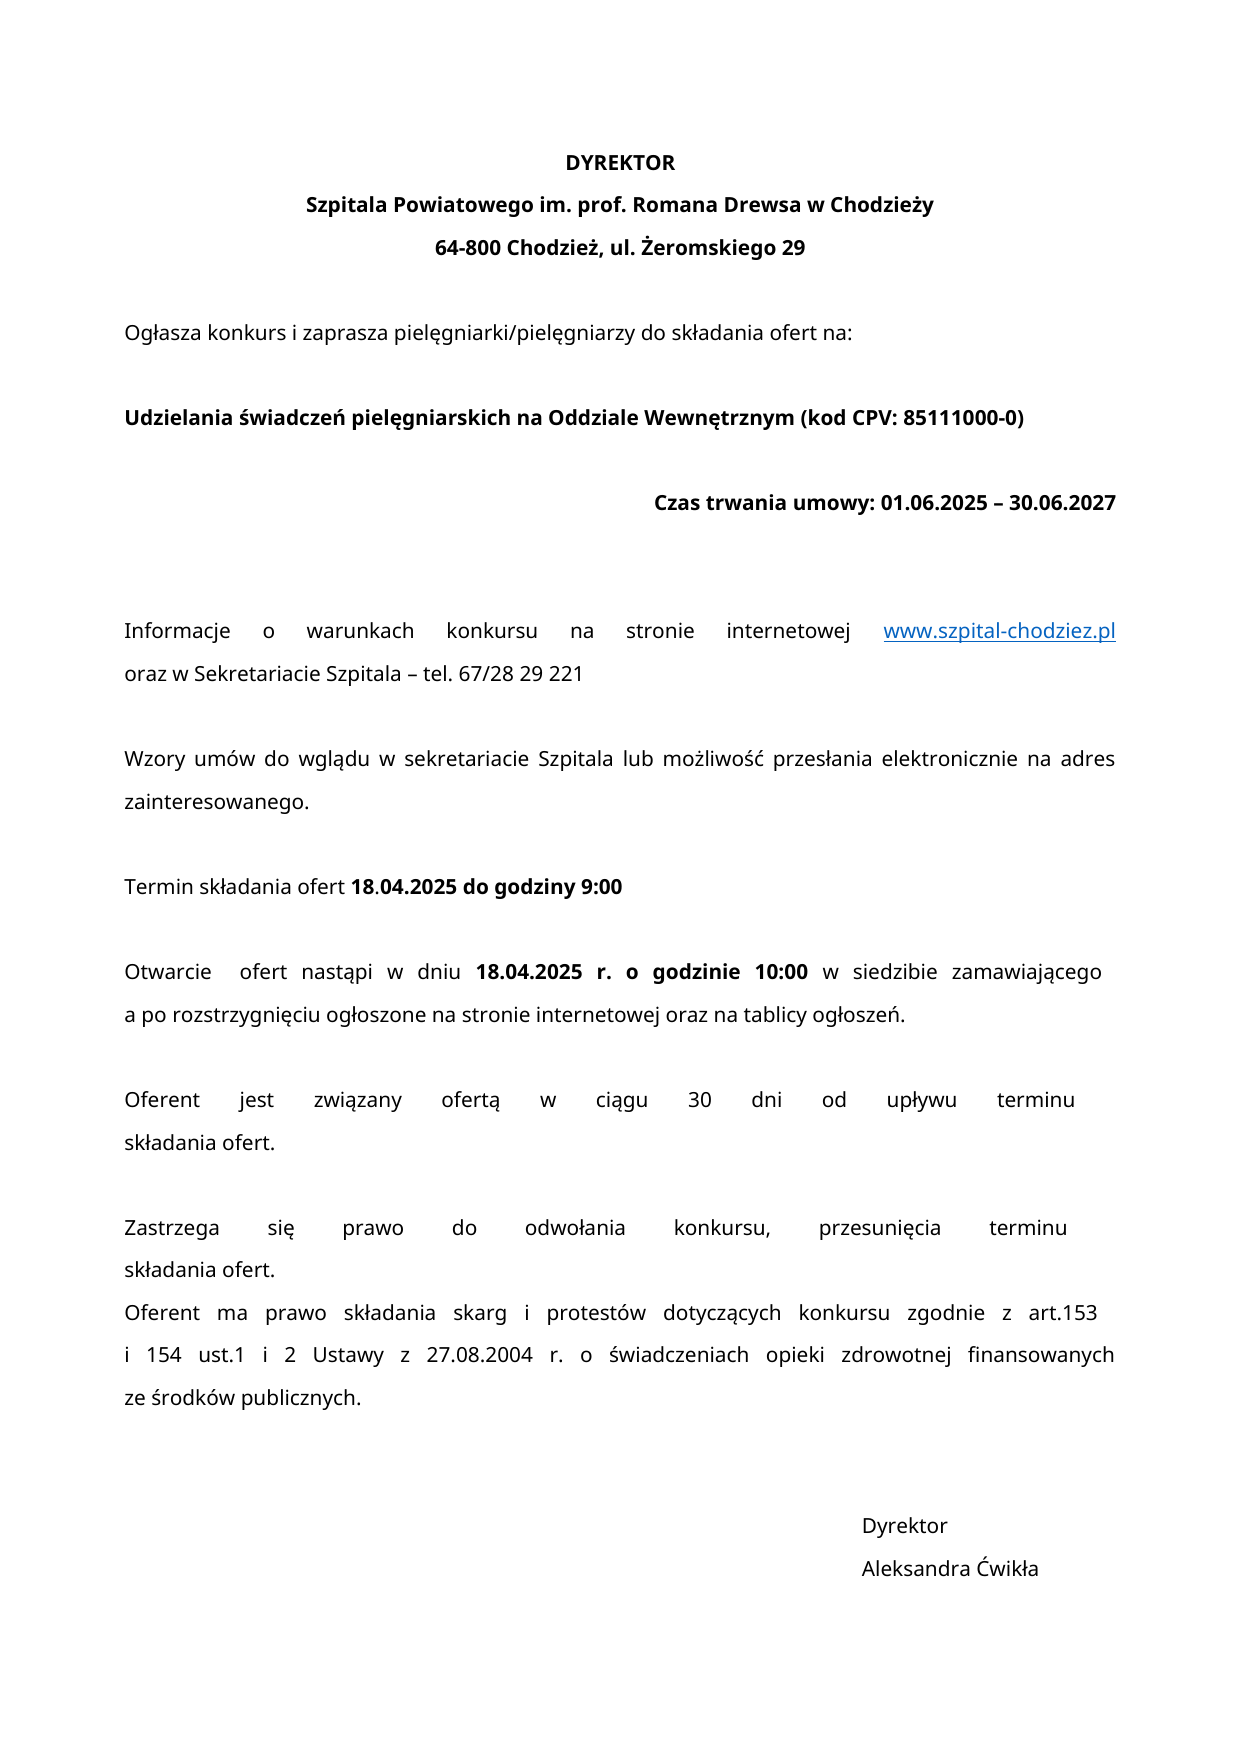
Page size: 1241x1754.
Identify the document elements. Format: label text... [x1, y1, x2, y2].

text Otwarcie ofert nastąpi w dniu 18.04.2025 r. o godzinie 10:00 w siedzibie zamawiającego a po rozstrzygnięciu ogłoszone na stronie internetowej oraz na tablicy ogłoszeń. [124, 957, 1116, 1028]
text Wzory umów do wglądu w sekretariacie Szpitala lub możliwość przesłania elektronicznie na adres zainteresowanego. [124, 744, 1116, 815]
text Oferent ma prawo składania skarg i protestów dotyczących konkursu zgodnie z art.153 i 154 ust.1 i 2 Ustawy z 27.08.2004 r. o świadczeniach opieki zdrowotnej finansowanych ze środków publicznych. [124, 1298, 1116, 1412]
text Dyrektor [788, 1511, 1116, 1539]
text Zastrzega się prawo do odwołania konkursu, przesunięcia terminu składania ofert. [124, 1213, 1116, 1284]
text DYREKTOR [124, 148, 1116, 176]
text Szpitala Powiatowego im. prof. Romana Drewsa w Chodzieży [124, 190, 1116, 219]
text Udzielania świadczeń pielęgniarskich na Oddziale Wewnętrznym (kod CPV: 85111000-0) [124, 403, 1116, 432]
text 64-800 Chodzież, ul. Żeromskiego 29 [124, 233, 1116, 261]
text Oferent jest związany ofertą w ciągu 30 dni od upływu terminu składania ofert. [124, 1085, 1116, 1156]
text Aleksandra Ćwikła [862, 1554, 1116, 1582]
text Termin składania ofert 18.04.2025 do godziny 9:00 [124, 872, 1116, 900]
text Czas trwania umowy: 01.06.2025 – 30.06.2027 [124, 488, 1116, 517]
text Ogłasza konkurs i zaprasza pielęgniarki/pielęgniarzy do składania ofert na: [124, 318, 1116, 347]
text Informacje o warunkach konkursu na stronie internetowej www.szpital-chodziez.pl oraz w Sekretariacie Szpitala – tel. 67/28 29 221 [124, 616, 1116, 687]
